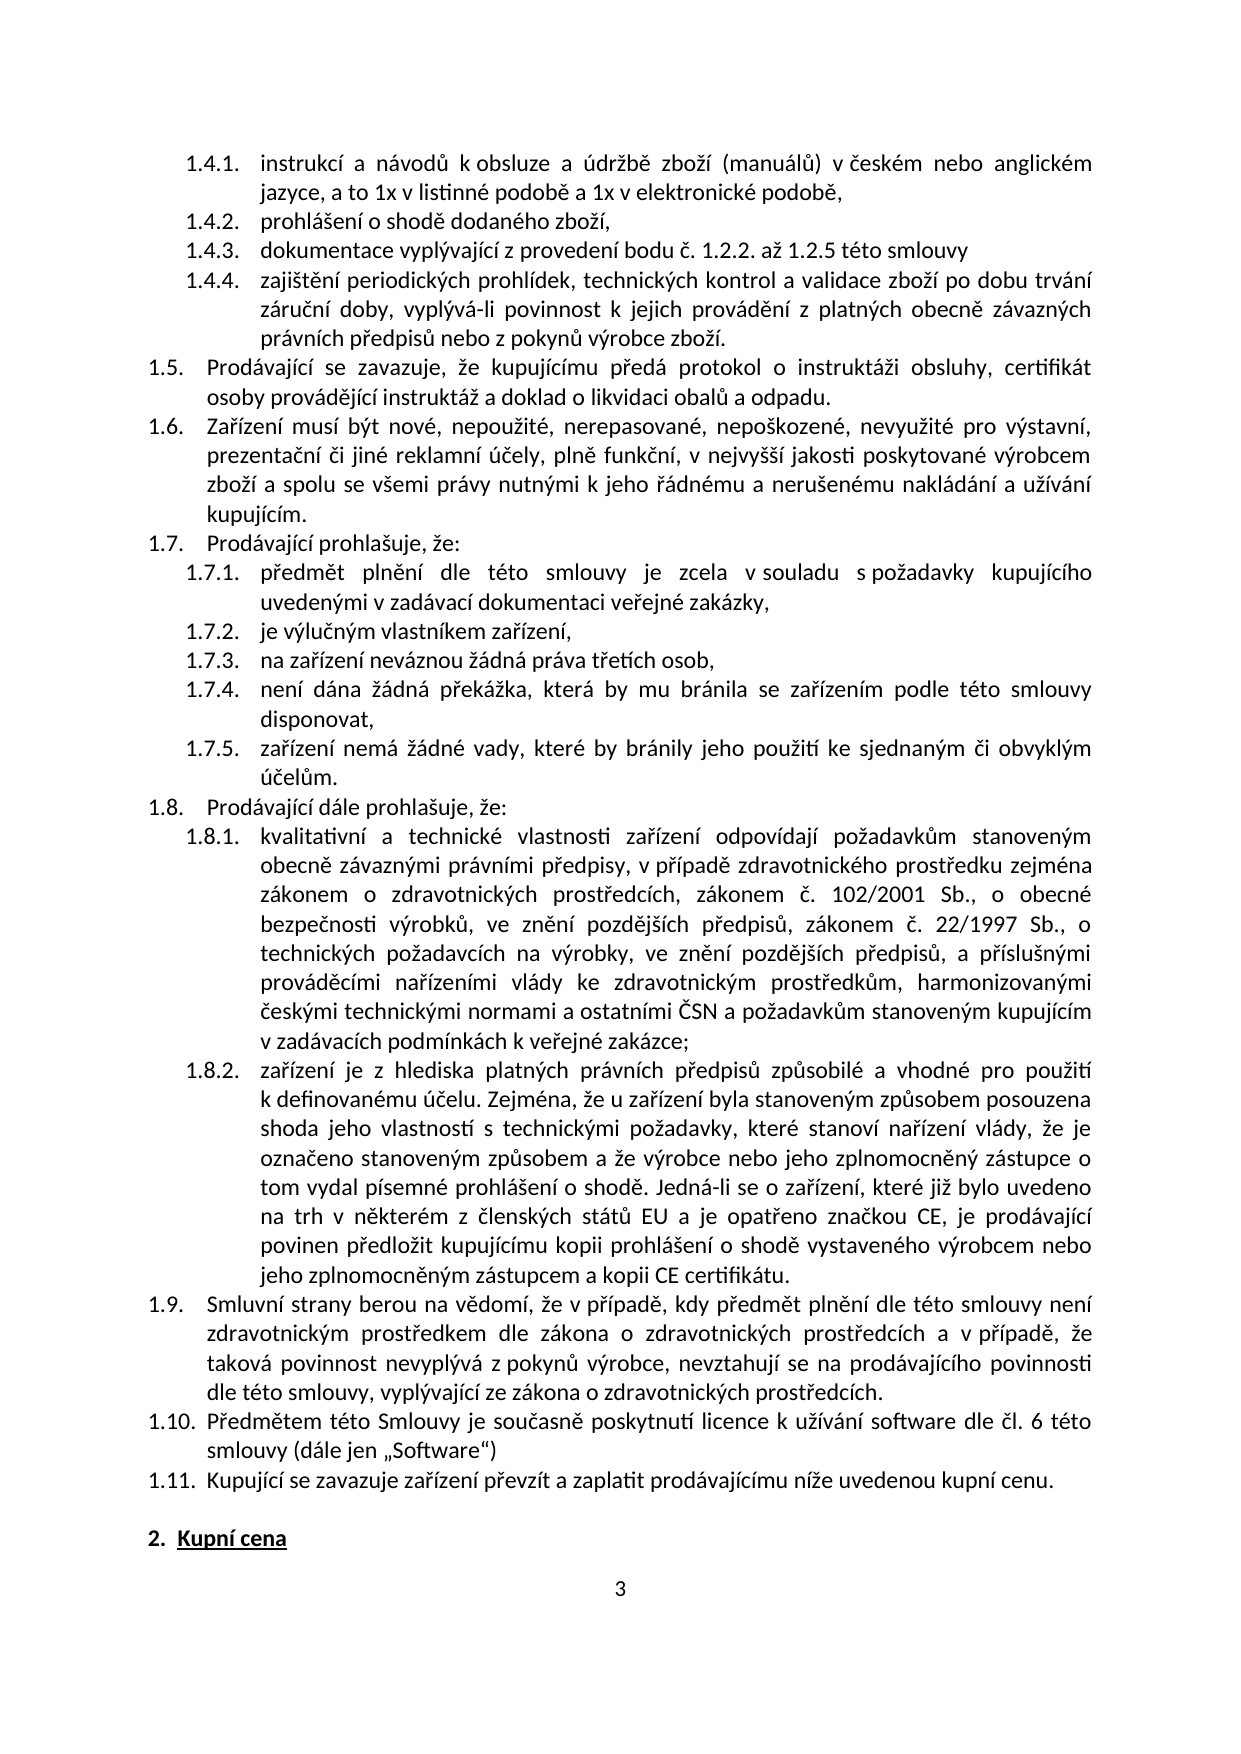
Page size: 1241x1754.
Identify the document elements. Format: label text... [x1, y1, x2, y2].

list Předmětem této Smlouvy je současně poskytnutí licence k užívání software dle čl. 6 této smlouvy (dále jen „Software“) [148, 1406, 1093, 1465]
list dokumentace vyplývající z provedení bodu č. 1.2.2. až 1.2.5 této smlouvy [185, 235, 1093, 265]
list Smluvní strany berou na vědomí, že v případě, kdy předmět plnění dle této smlouvy není zdravotnickým prostředkem dle zákona o zdravotnických prostředcích a v případě, že taková povinnost nevyplývá z pokynů výrobce, nevztahují se na prodávajícího povinnosti dle této smlouvy, vyplývající ze zákona o zdravotnických prostředcích. [148, 1289, 1093, 1406]
list je výlučným vlastníkem zařízení, [185, 616, 1093, 645]
list Kupní cena [148, 1523, 1093, 1553]
list kvalitativní a technické vlastnosti zařízení odpovídají požadavkům stanoveným obecně závaznými právními předpisy, v případě zdravotnického prostředku zejména zákonem o zdravotnických prostředcích, zákonem č. 102/2001 Sb., o obecné bezpečnosti výrobků, ve znění pozdějších předpisů, zákonem č. 22/1997 Sb., o technických požadavcích na výrobky, ve znění pozdějších předpisů, a příslušnými prováděcími nařízeními vlády ke zdravotnickým prostředkům, harmonizovanými českými technickými normami a ostatními ČSN a požadavkům stanoveným kupujícím v zadávacích podmínkách k veřejné zakázce; [185, 821, 1093, 1055]
list na zařízení neváznou žádná práva třetích osob, [185, 645, 1093, 674]
list Prodávající prohlašuje, že: [148, 528, 1093, 557]
list zajištění periodických prohlídek, technických kontrol a validace zboží po dobu trvání záruční doby, vyplývá-li povinnost k jejich provádění z platných obecně závazných právních předpisů nebo z pokynů výrobce zboží. [185, 265, 1093, 352]
list Kupující se zavazuje zařízení převzít a zaplatit prodávajícímu níže uvedenou kupní cenu. [148, 1465, 1093, 1494]
list Zařízení musí být nové, nepoužité, nerepasované, nepoškozené, nevyužité pro výstavní, prezentační či jiné reklamní účely, plně funkční, v nejvyšší jakosti poskytované výrobcem zboží a spolu se všemi právy nutnými k jeho řádnému a nerušenému nakládání a užívání kupujícím. [148, 411, 1093, 528]
list zařízení je z hlediska platných právních předpisů způsobilé a vhodné pro použití k definovanému účelu. Zejména, že u zařízení byla stanoveným způsobem posouzena shoda jeho vlastností s technickými požadavky, které stanoví nařízení vlády, že je označeno stanoveným způsobem a že výrobce nebo jeho zplnomocněný zástupce o tom vydal písemné prohlášení o shodě. Jedná-li se o zařízení, které již bylo uvedeno na trh v některém z členských států EU a je opatřeno značkou CE, je prodávající povinen předložit kupujícímu kopii prohlášení o shodě vystaveného výrobcem nebo jeho zplnomocněným zástupcem a kopii CE certifikátu. [185, 1055, 1093, 1289]
list instrukcí a návodů k obsluze a údržbě zboží (manuálů) v českém nebo anglickém jazyce, a to 1x v listinné podobě a 1x v elektronické podobě, [185, 148, 1093, 206]
list Prodávající se zavazuje, že kupujícímu předá protokol o instruktáži obsluhy, certifikát osoby provádějící instruktáž a doklad o likvidaci obalů a odpadu. [148, 352, 1093, 411]
list prohlášení o shodě dodaného zboží, [185, 206, 1093, 235]
list není dána žádná překážka, která by mu bránila se zařízením podle této smlouvy disponovat, [185, 674, 1093, 733]
list Prodávající dále prohlašuje, že: [148, 792, 1093, 821]
list zařízení nemá žádné vady, které by bránily jeho použití ke sjednaným či obvyklým účelům. [185, 733, 1093, 792]
list předmět plnění dle této smlouvy je zcela v souladu s požadavky kupujícího uvedenými v zadávací dokumentaci veřejné zakázky, [185, 557, 1093, 616]
